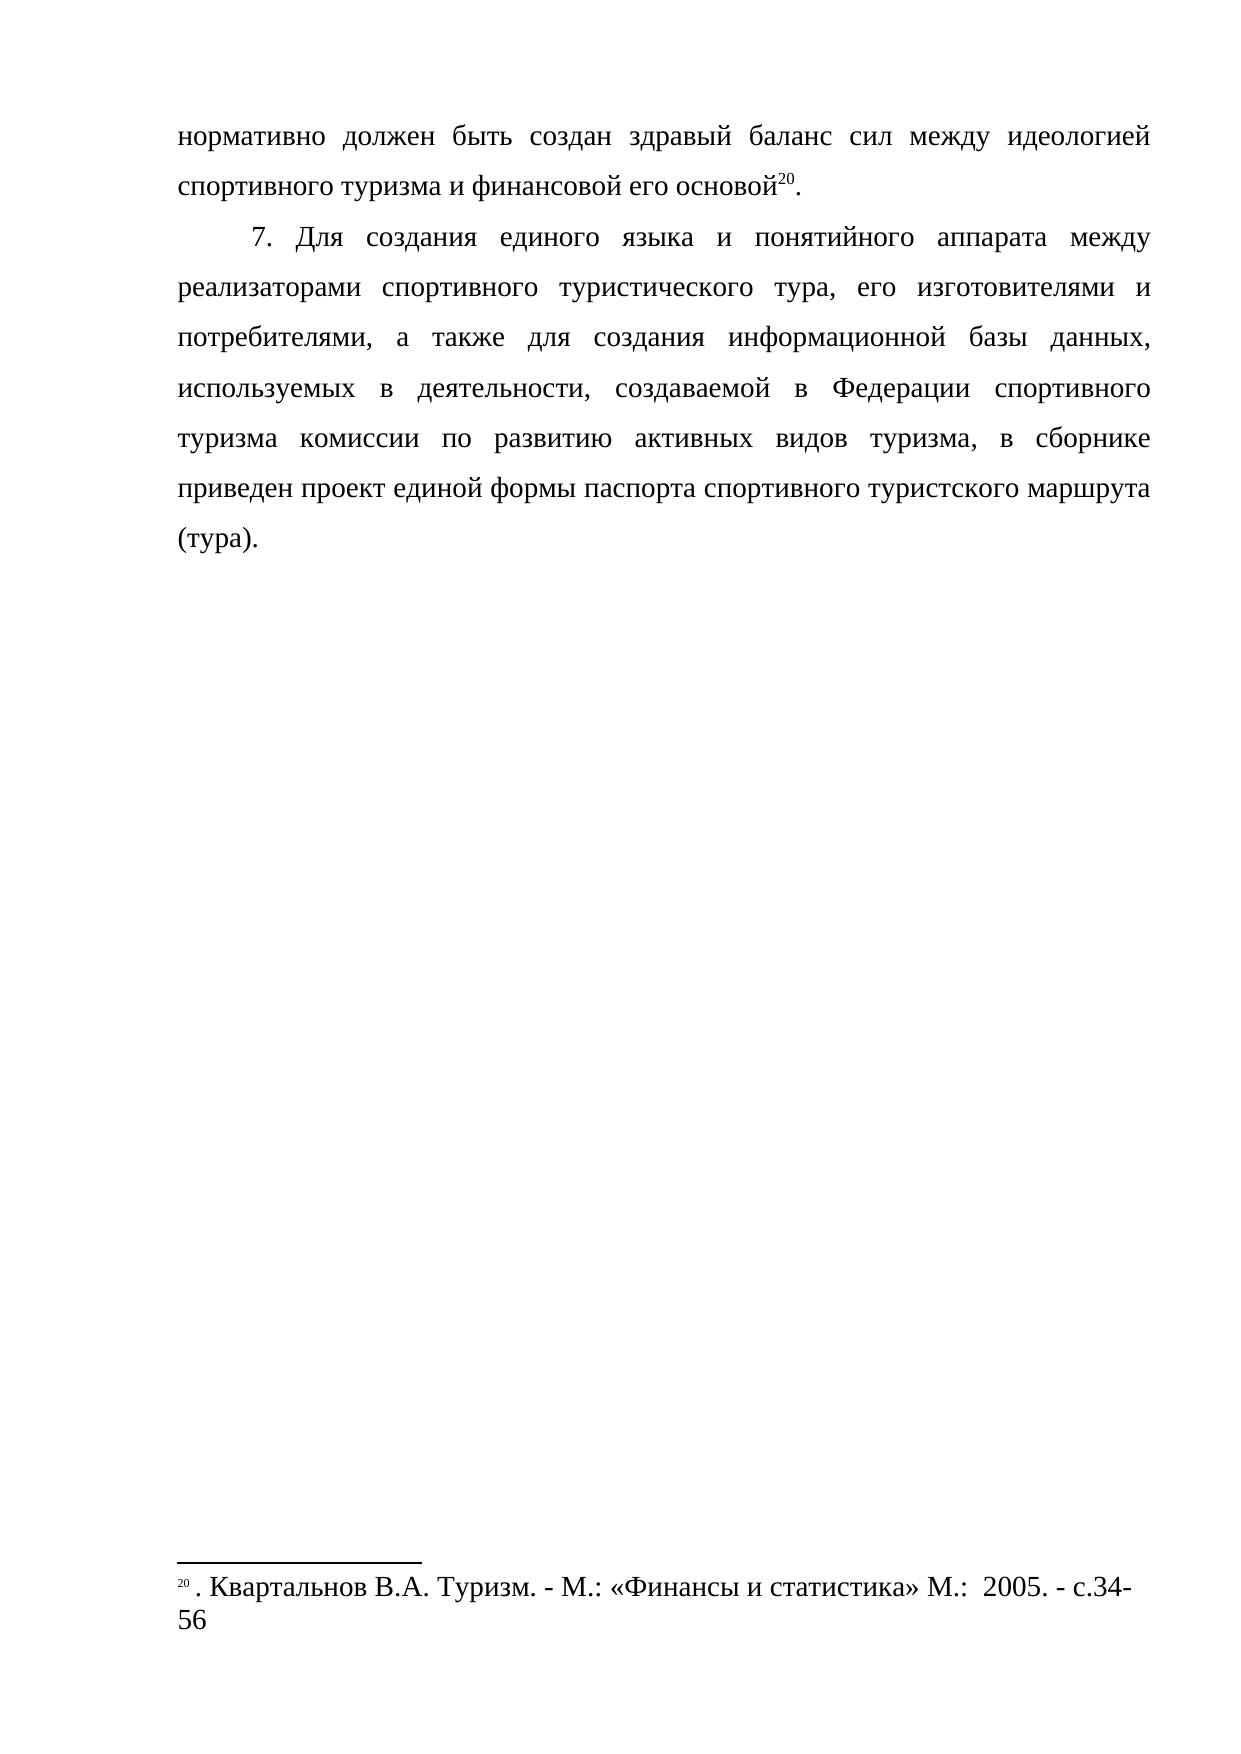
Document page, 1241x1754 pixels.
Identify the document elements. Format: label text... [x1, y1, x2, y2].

text 7. Для создания единого языка и понятийного аппарата между реализаторами спортивного туристического тура, его изготовителями и потребителями, а также для создания информационной базы данных, используемых в деятельности, создаваемой в Федерации спортивного туризма комиссии по развитию активных видов туризма, в сборнике приведен проект единой формы паспорта спортивного туристского маршрута (тура). [177, 219, 1152, 554]
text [177, 118, 1152, 202]
